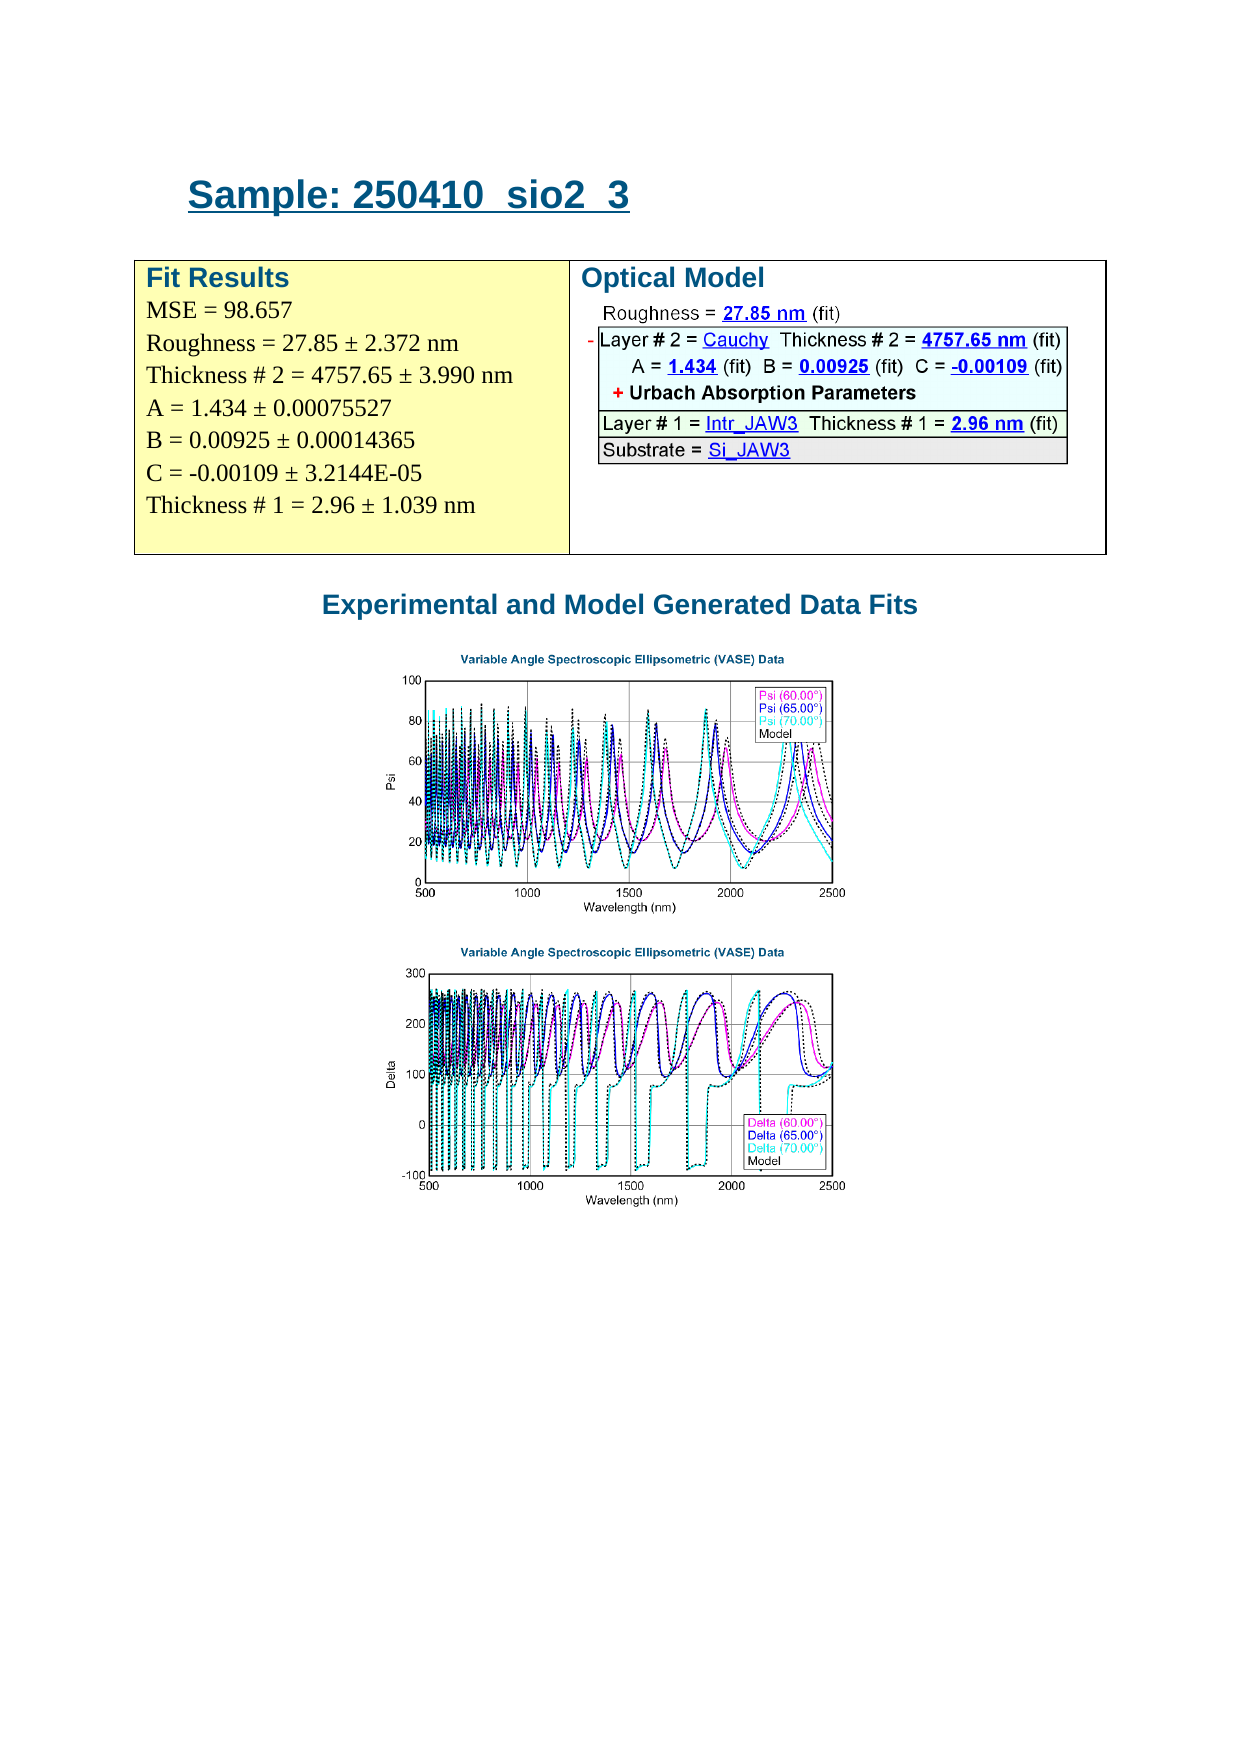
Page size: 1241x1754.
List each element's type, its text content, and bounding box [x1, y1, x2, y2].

text Experimental and Model Generated Data Fits [187, 588, 1053, 620]
table_header Optical Model [570, 261, 1105, 553]
text Sample: 250410_sio2_3 [187, 162, 1053, 227]
picture [381, 945, 859, 1211]
picture [381, 652, 859, 918]
table_header Fit Results MSE = 98.657 Roughness = 27.85 ± 2.372 nm Thickness # 2 = 4757.65 ± 3.990 nm A = 1.434 ± 0.00075527 B = 0.00925 ± 0.00014365 C = -0.00109 ± 3.2144E-05 Thickness # 1 = 2.96 ± 1.039 nm [135, 261, 569, 553]
picture [580, 293, 1096, 483]
